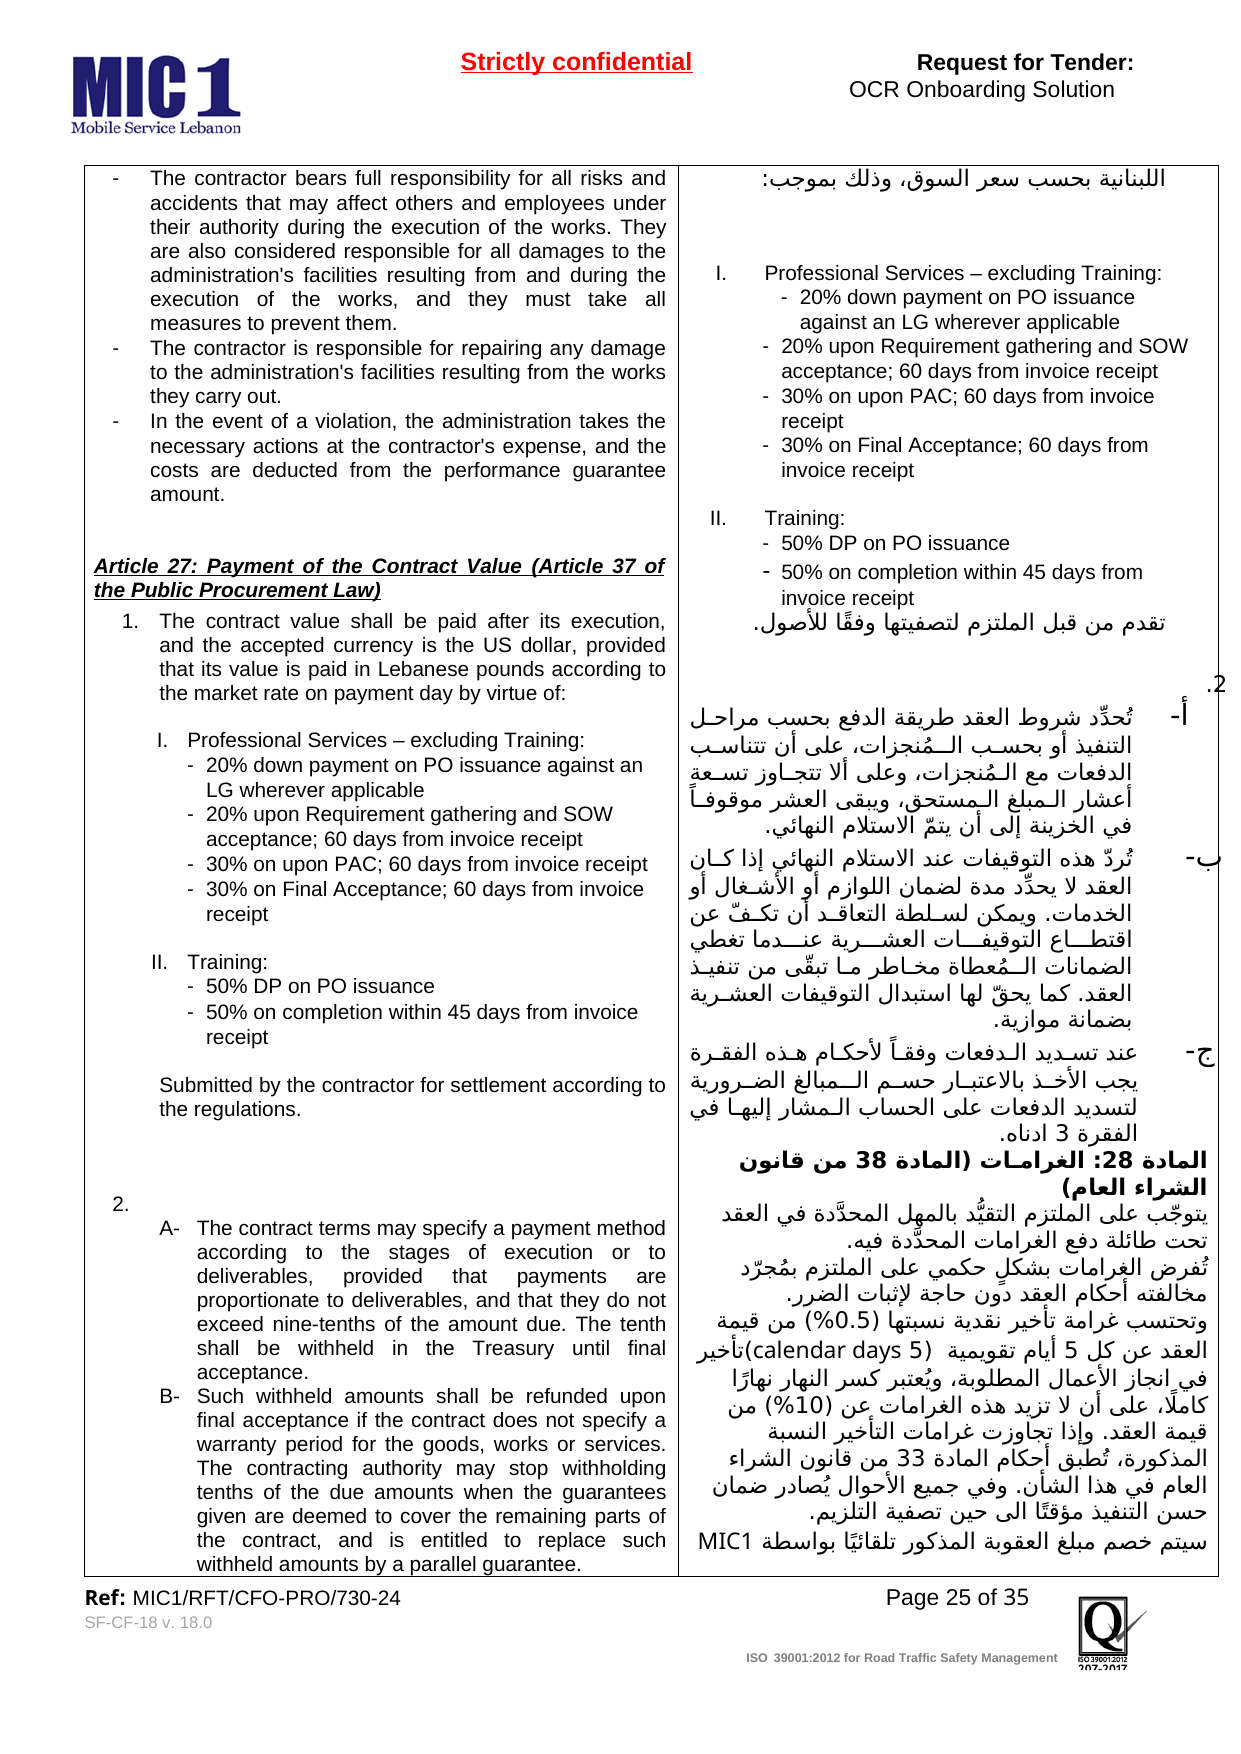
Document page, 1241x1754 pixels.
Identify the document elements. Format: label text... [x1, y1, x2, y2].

picture [68, 52, 240, 133]
picture [1075, 1594, 1137, 1670]
